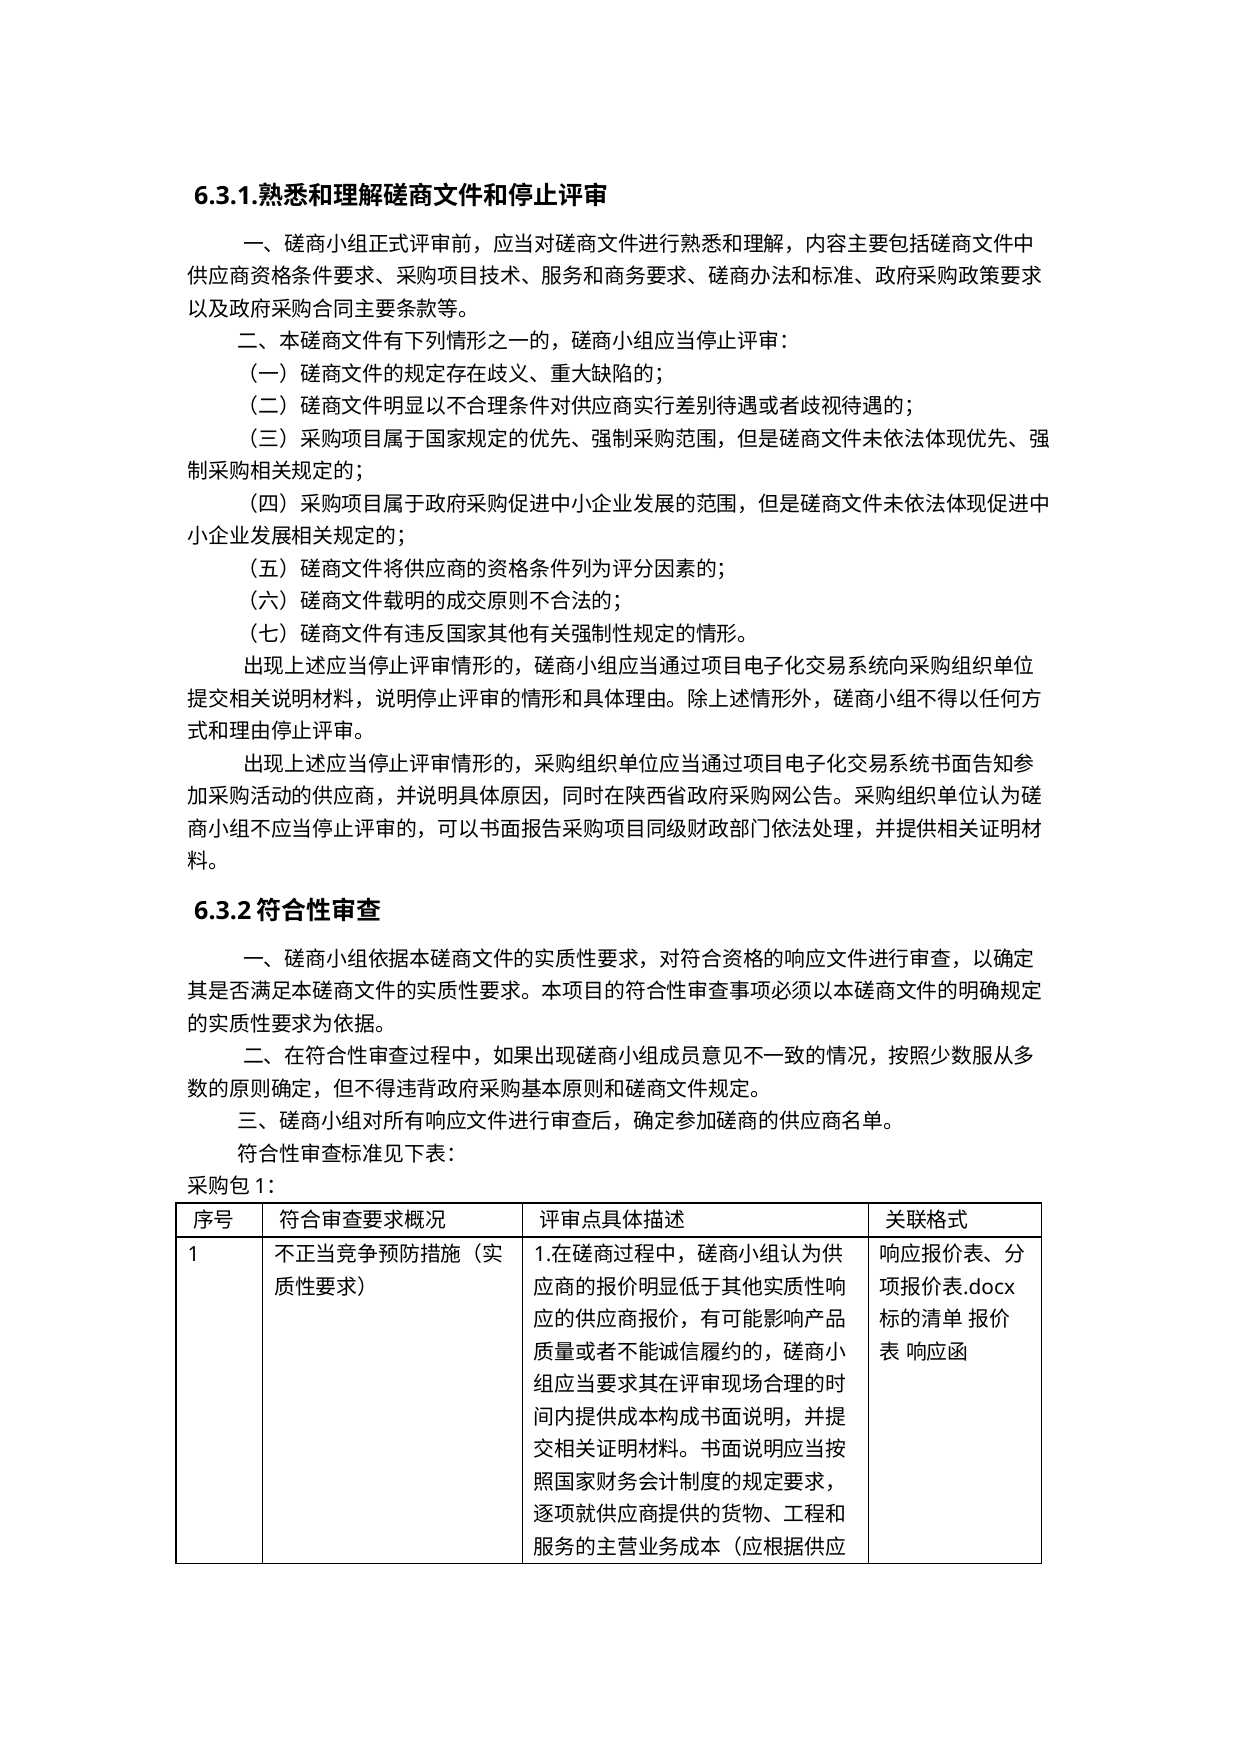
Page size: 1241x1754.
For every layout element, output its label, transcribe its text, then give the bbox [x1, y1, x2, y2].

text （四）采购项目属于政府采购促进中小企业发展的范围，但是磋商文件未依法体现促进中小企业发展相关规定的； [187, 487, 1053, 552]
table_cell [869, 1238, 1041, 1563]
table_header 符合审查要求概况 [263, 1204, 522, 1236]
text 三、磋商小组对所有响应文件进行审查后，确定参加磋商的供应商名单。 [187, 1104, 1053, 1137]
text 一、磋商小组正式评审前，应当对磋商文件进行熟悉和理解，内容主要包括磋商文件中供应商资格条件要求、采购项目技术、服务和商务要求、磋商办法和标准、政府采购政策要求以及政府采购合同主要条款等。 [187, 227, 1053, 324]
text （二）磋商文件明显以不合理条件对供应商实行差别待遇或者歧视待遇的； [187, 389, 1053, 422]
text （六）磋商文件载明的成交原则不合法的； [187, 584, 1053, 617]
text 符合性审查标准见下表： [187, 1137, 1053, 1169]
table_header 关联格式 [869, 1204, 1041, 1236]
table_cell 1 [177, 1238, 262, 1563]
table_cell 不正当竞争预防措施（实质性要求） [263, 1238, 522, 1563]
table_header 序号 [177, 1204, 262, 1236]
text （五）磋商文件将供应商的资格条件列为评分因素的； [187, 552, 1053, 584]
text 二、本磋商文件有下列情形之一的，磋商小组应当停止评审： [187, 324, 1053, 357]
text 6.3.1.熟悉和理解磋商文件和停止评审 [187, 162, 1053, 227]
text 6.3.2符合性审查 [187, 877, 1053, 942]
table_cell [523, 1238, 868, 1563]
text （一）磋商文件的规定存在歧义、重大缺陷的； [187, 357, 1053, 389]
text （三）采购项目属于国家规定的优先、强制采购范围，但是磋商文件未依法体现优先、强制采购相关规定的； [187, 422, 1053, 487]
text （七）磋商文件有违反国家其他有关强制性规定的情形。 [187, 617, 1053, 649]
text 二、在符合性审查过程中，如果出现磋商小组成员意见不一致的情况，按照少数服从多数的原则确定，但不得违背政府采购基本原则和磋商文件规定。 [187, 1039, 1053, 1104]
text 出现上述应当停止评审情形的，磋商小组应当通过项目电子化交易系统向采购组织单位提交相关说明材料，说明停止评审的情形和具体理由。除上述情形外，磋商小组不得以任何方式和理由停止评审。 [187, 649, 1053, 747]
text 出现上述应当停止评审情形的，采购组织单位应当通过项目电子化交易系统书面告知参加采购活动的供应商，并说明具体原因，同时在陕西省政府采购网公告。采购组织单位认为磋商小组不应当停止评审的，可以书面报告采购项目同级财政部门依法处理，并提供相关证明材料。 [187, 747, 1053, 877]
table_header 评审点具体描述 [523, 1204, 868, 1236]
text 采购包1： [187, 1169, 1053, 1202]
text 一、磋商小组依据本磋商文件的实质性要求，对符合资格的响应文件进行审查，以确定其是否满足本磋商文件的实质性要求。本项目的符合性审查事项必须以本磋商文件的明确规定的实质性要求为依据。 [187, 942, 1053, 1039]
